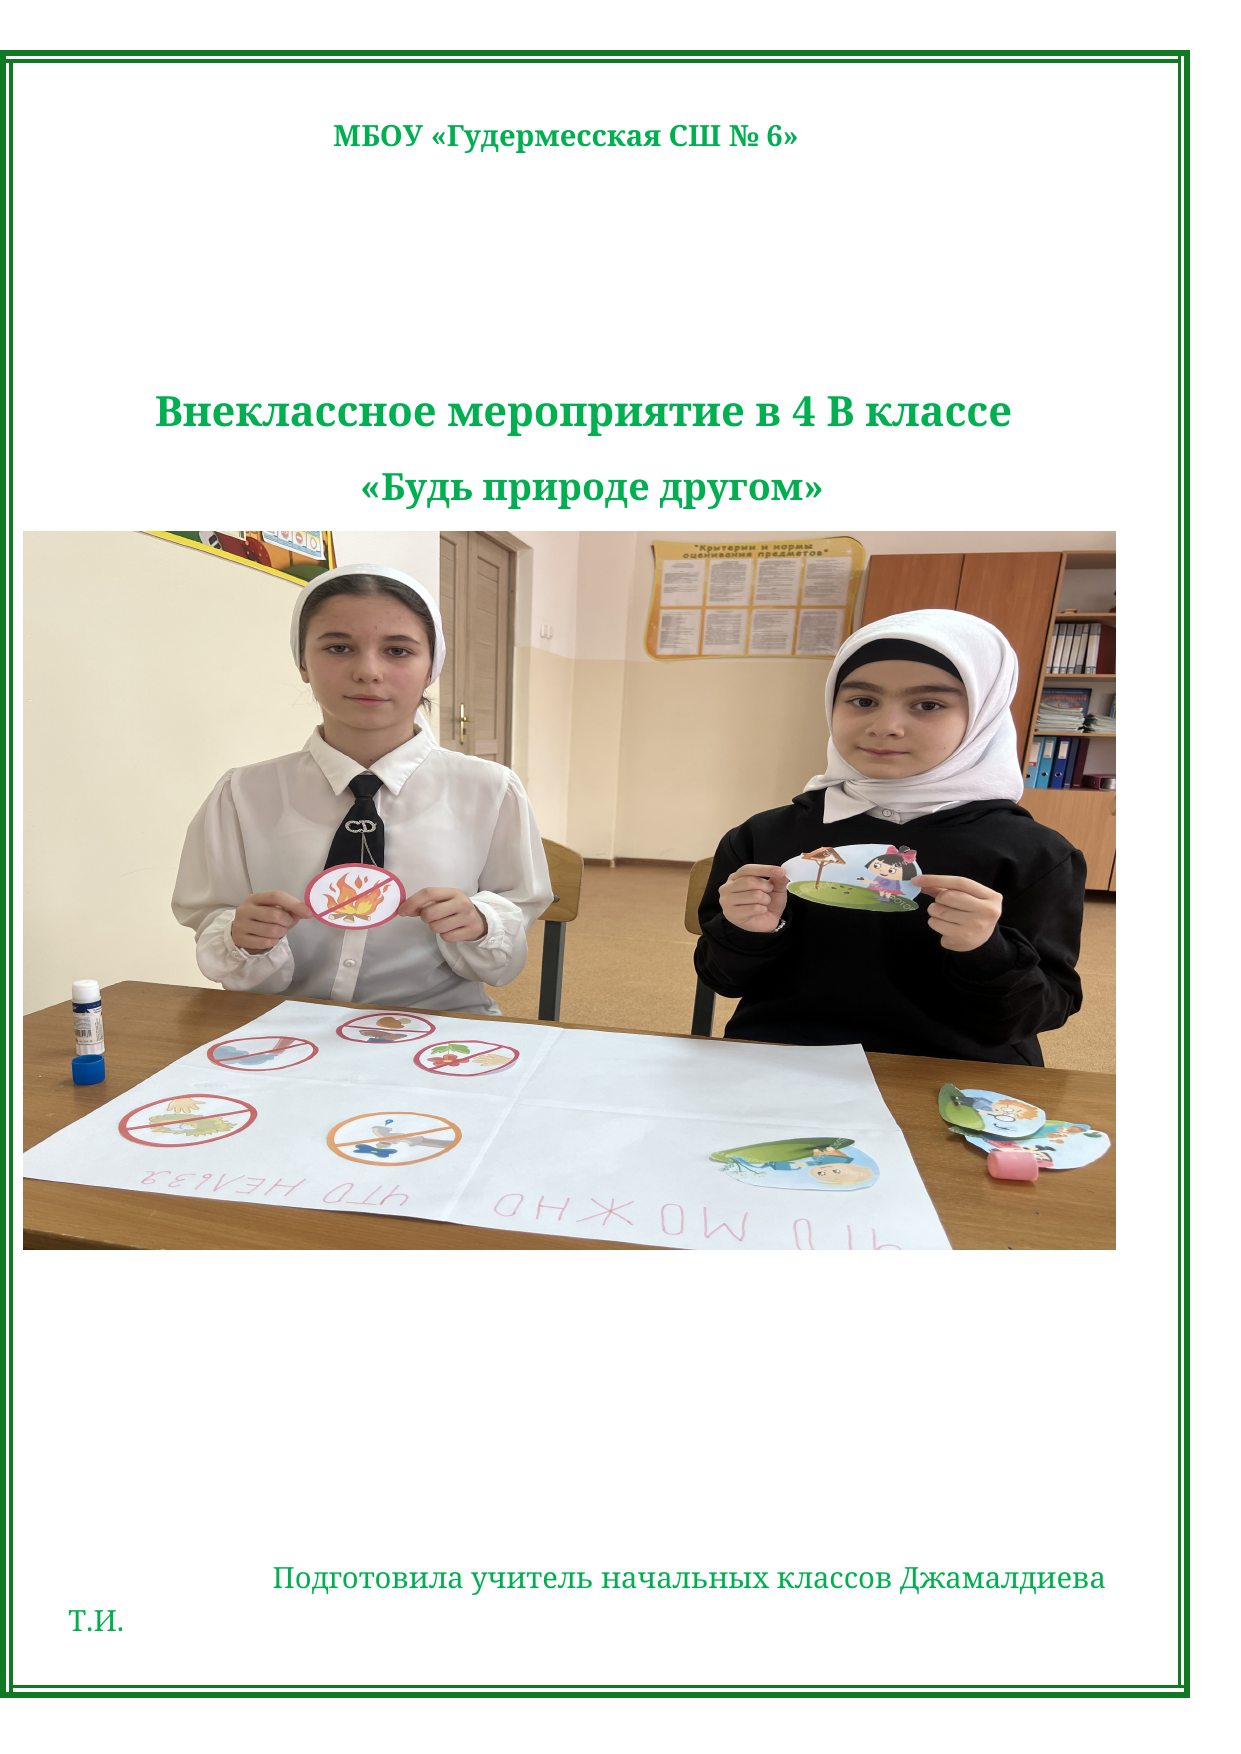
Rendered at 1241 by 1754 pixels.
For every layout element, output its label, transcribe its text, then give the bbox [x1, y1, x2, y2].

text Подготовила учитель начальных классов Джамалдиева Т.И. [68, 1557, 1152, 1640]
text «Будь природе другом» [68, 460, 1152, 511]
text МБОУ «Гудермесская СШ № 6» [68, 115, 1152, 155]
text Внеклассное мероприятие в 4 В классе [68, 382, 1152, 439]
picture [23, 531, 1116, 1250]
